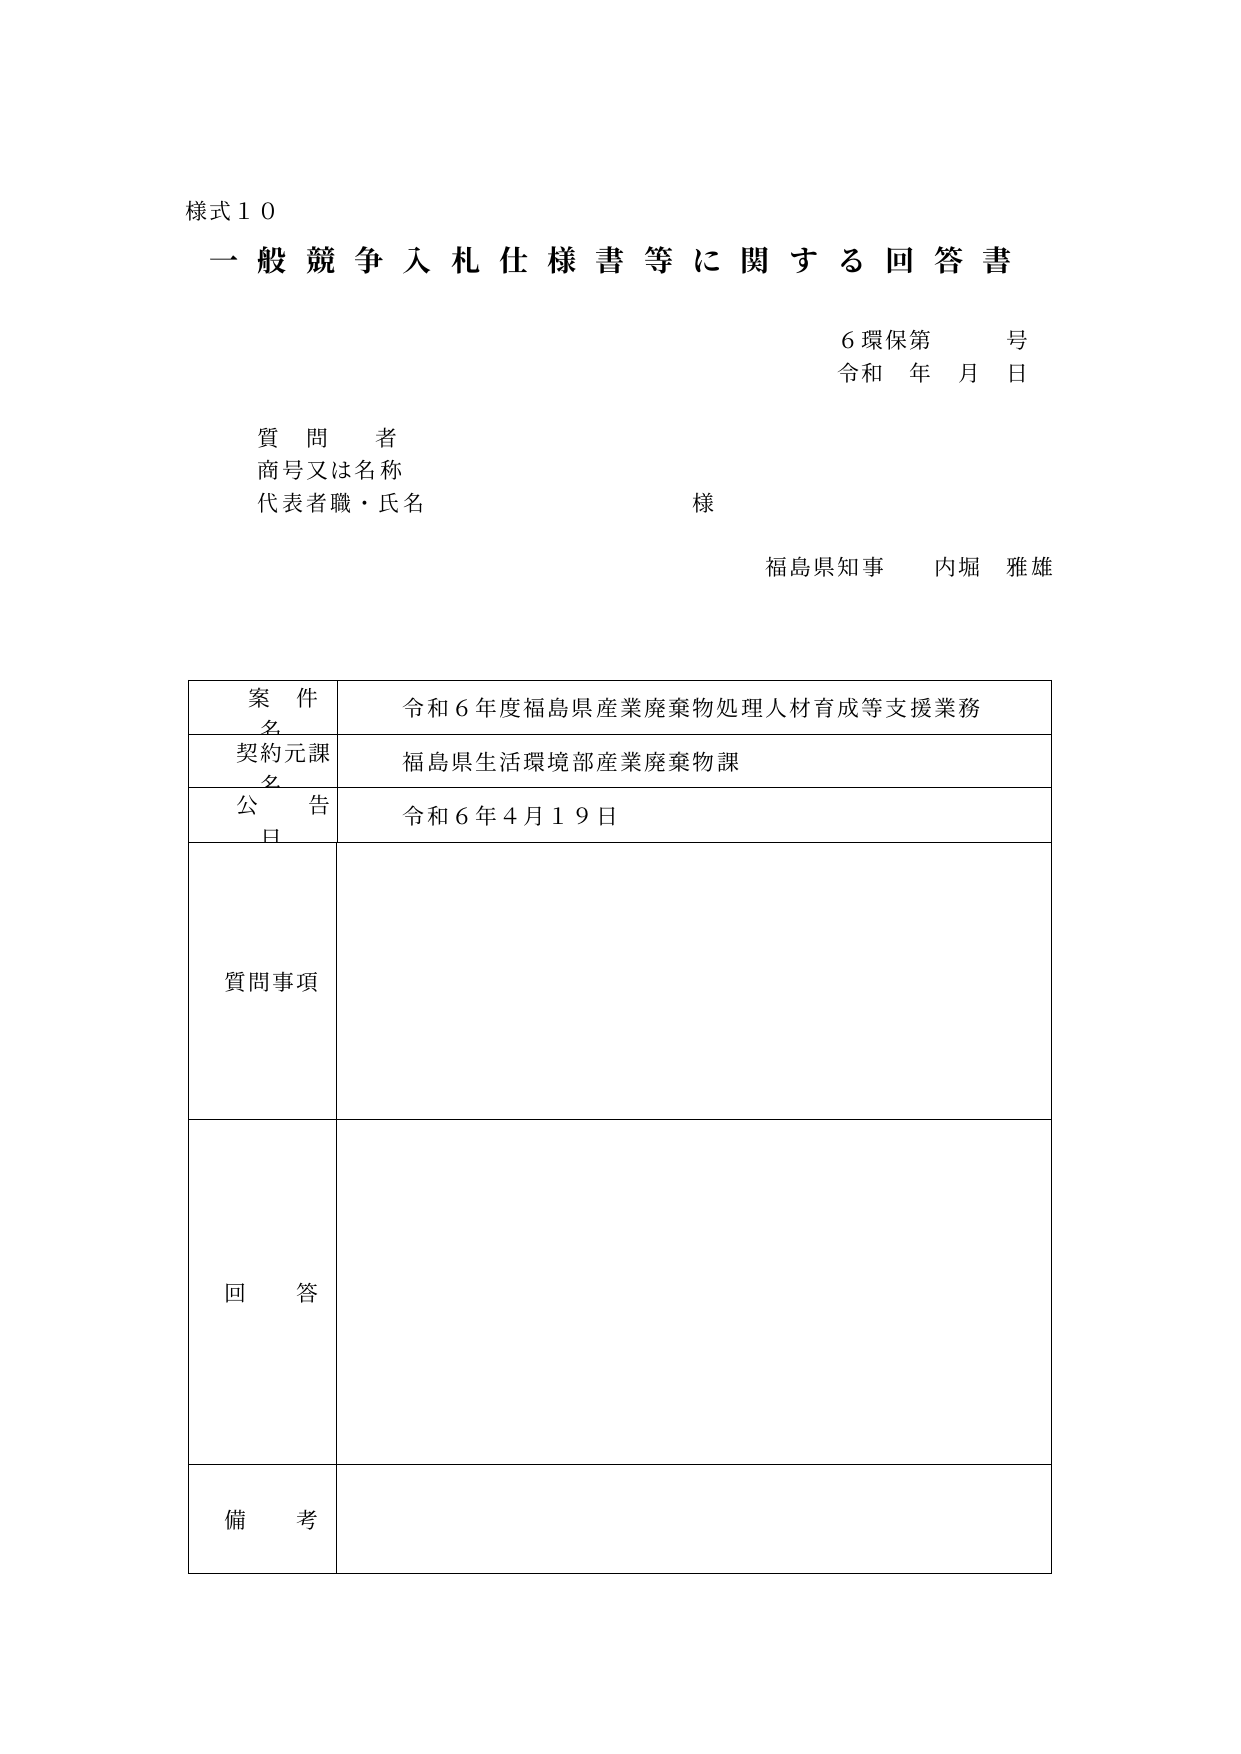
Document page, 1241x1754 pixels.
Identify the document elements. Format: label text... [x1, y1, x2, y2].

table_cell 福島県生活環境部産業廃棄物課 [338, 735, 1051, 787]
text 代表者職・氏名 様 [185, 485, 1055, 518]
table_cell [337, 1120, 1051, 1464]
text 商号又は名称 [185, 453, 1055, 485]
table_cell 公 告 日 [189, 788, 337, 842]
table_header 案 件 名 [189, 681, 337, 734]
text 質問者 [185, 421, 1055, 453]
table_cell 備 考 [189, 1465, 336, 1572]
text 一般競争入札仕様書等に関する回答書 [185, 226, 1055, 291]
table_cell 令和６年４月１９日 [338, 788, 1051, 842]
table_cell 質問事項 [189, 843, 336, 1119]
text 様式１０ [185, 194, 1055, 226]
table_cell [337, 1465, 1051, 1572]
text 福島県知事 内堀 雅雄 [185, 550, 1055, 582]
table_cell 回 答 [189, 1120, 336, 1464]
table_cell 契約元課名 [189, 735, 337, 787]
text ６環保第 号 [185, 323, 1030, 356]
table_cell [337, 843, 1051, 1119]
text 令和 年 月 日 [185, 356, 1030, 388]
table_header 令和６年度福島県産業廃棄物処理人材育成等支援業務 [338, 681, 1051, 734]
